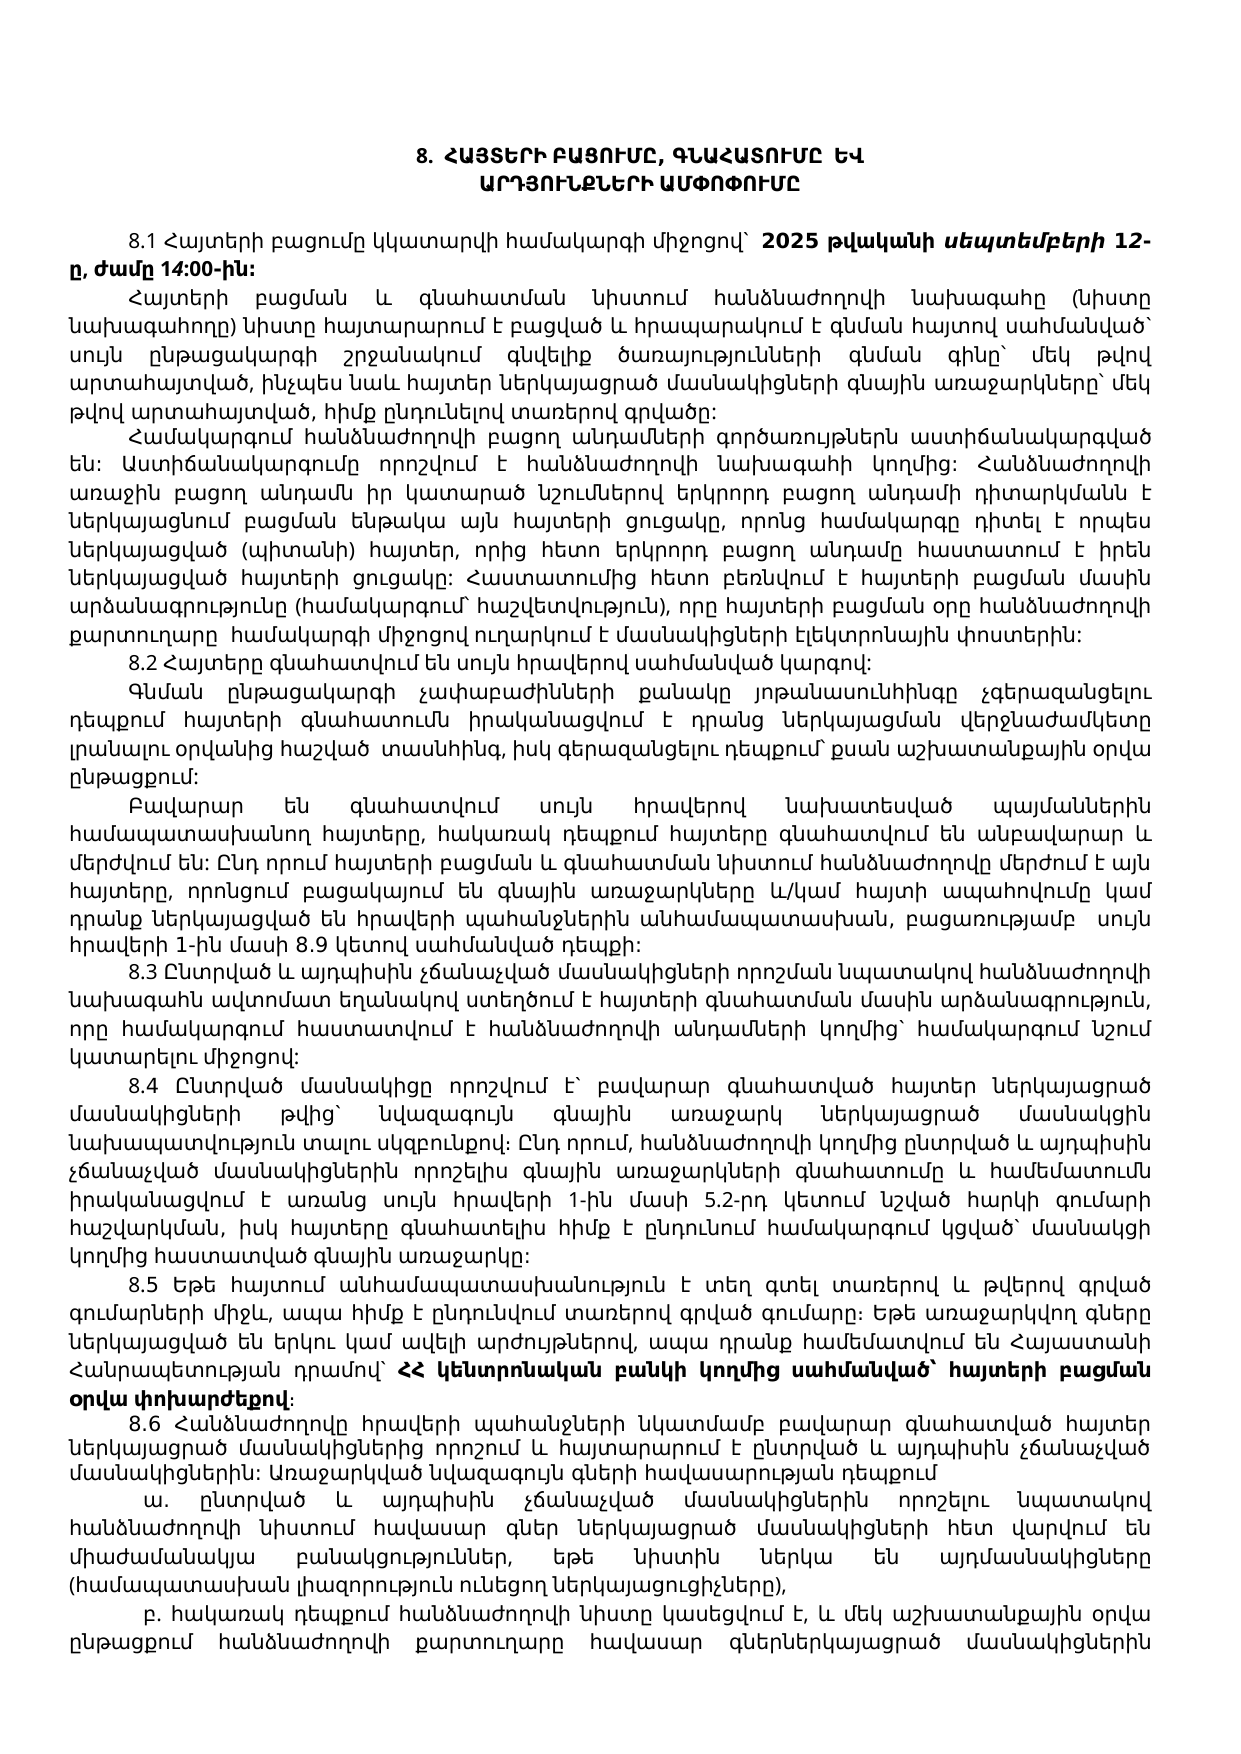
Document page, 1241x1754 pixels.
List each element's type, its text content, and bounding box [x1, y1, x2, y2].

text Գնման ընթացակարգի չափաբաժինների քանակը յոթանասունհինգը չգերազանցելու դեպքում հայտերի գնահատումն իրականացվում է դրանց ներկայացման վերջնաժամկետը լրանալու օրվանից հաշված տասնհինգ, իսկ գերազանցելու դեպքում՝ քսան աշխատանքային օրվա ընթացքում: [69, 677, 1152, 791]
text 8.2 Հայտերը գնահատվում են սույն հրավերով սահմանված կարգով: [69, 648, 1152, 677]
text 8.5 Եթե հայտում անհամապատասխանություն է տեղ գտել տառերով և թվերով գրված գումարների միջև, ապա հիմք է ընդունվում տառերով գրված գումարը։ Եթե առաջարկվող գները ներկայացված են երկու կամ ավելի արժույթներով, ապա դրանք համեմատվում են Հայաստանի Հանրապետության դրամով` ՀՀ կենտրոնական բանկի կողմից սահմանված՝ հայտերի բացման օրվա փոխարժեքով։ [69, 1270, 1152, 1412]
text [69, 1599, 1152, 1656]
text Բավարար են գնահատվում սույն հրավերով նախատեսված պայմաններին համապատասխանող հայտերը, հակառակ դեպքում հայտերը գնահատվում են անբավարար և մերժվում են: Ընդ որում հայտերի բացման և գնահատման նիստում հանձնաժողովը մերժում է այն հայտերը, որոնցում բացակայում են գնային առաջարկները և/կամ հայտի ապահովումը կամ դրանք ներկայացված են հրավերի պահանջներին անհամապատասխան, բացառությամբ սույն հրավերի 1-ին մասի 8.9 կետով սահմանված դեպքի: [69, 791, 1152, 957]
text Հայտերի բացման և գնահատման նիստում հանձնաժողովի նախագահը (նիստը նախագահողը) նիստը հայտարարում է բացված և հրապարակում է գնման հայտով սահմանված` սույն ընթացակարգի շրջանակում գնվելիք ծառայությունների գնման գինը՝ մեկ թվով արտահայտված, ինչպես նաև հայտեր ներկայացրած մասնակիցների գնային առաջարկները՝ մեկ թվով արտահայտված, հիմք ընդունելով տառերով գրվածը: [69, 283, 1152, 425]
text 8.3 Ընտրված և այդպիսին չճանաչված մասնակիցների որոշման նպատակով հանձնաժողովի նախագահն ավտոմատ եղանակով ստեղծում է հայտերի գնահատման մասին արձանագրություն, որը համակարգում հաստատվում է հանձնաժողովի անդամների կողմից` համակարգում նշում կատարելու միջոցով: [69, 957, 1152, 1071]
text 8.6 Հանձնաժողովը հրավերի պահանջների նկատմամբ բավարար գնահատված հայտեր ներկայացրած մասնակիցներից որոշում և հայտարարում է ընտրված և այդպիսին չճանաչված մասնակիցներին: Առաջարկված նվազագույն գների հավասարության դեպքում [69, 1412, 1152, 1485]
text 8.4 Ընտրված մասնակիցը որոշվում է` բավարար գնահատված հայտեր ներկայացրած մասնակիցների թվից` նվազագույն գնային առաջարկ ներկայացրած մասնակցին նախապատվություն տալու սկզբունքով։ Ընդ որում, հանձնաժողովի կողմից ընտրված և այդպիսին չճանաչված մասնակիցներին որոշելիս գնային առաջարկների գնահատումը և համեմատումն իրականացվում է առանց սույն հրավերի 1-ին մասի 5.2-րդ կետում նշված հարկի գումարի հաշվարկման, իսկ հայտերը գնահատելիս հիմք է ընդունում համակարգում կցված` մասնակցի կողմից հաստատված գնային առաջարկը: [69, 1071, 1152, 1270]
text 8. ՀԱՅՏԵՐԻ ԲԱՑՈՒՄԸ, ԳՆԱՀԱՏՈՒՄԸ ԵՎ [69, 141, 1152, 169]
text ԱՐԴՅՈՒՆՔՆԵՐԻ ԱՄՓՈՓՈՒՄԸ [69, 169, 1152, 198]
text ա. ընտրված և այդպիսին չճանաչված մասնակիցներին որոշելու նպատակով հանձնաժողովի նիստում հավասար գներ ներկայացրած մասնակիցների հետ վարվում են միաժամանակյա բանակցություններ, եթե նիստին ներկա են այդմասնակիցները (համապատասխան լիազորություն ունեցող ներկայացուցիչները), [69, 1485, 1152, 1599]
text 8.1 Հայտերի բացումը կկատարվի համակարգի միջոցով` 2025 թվականի սեպտեմբերի 12-ը, ժամը 14:00-ին։ [69, 226, 1152, 283]
text Համակարգում հանձնաժողովի բացող անդամների գործառույթներն աստիճանակարգված են: Աստիճանակարգումը որոշվում է հանձնաժողովի նախագահի կողմից: Հանձնաժողովի առաջին բացող անդամն իր կատարած նշումներով երկրորդ բացող անդամի դիտարկմանն է ներկայացնում բացման ենթակա այն հայտերի ցուցակը, որոնց համակարգը դիտել է որպես ներկայացված (պիտանի) հայտեր, որից հետո երկրորդ բացող անդամը հաստատում է իրեն ներկայացված հայտերի ցուցակը: Հաստատումից հետո բեռնվում է հայտերի բացման մասին արձանագրությունը (համակարգում՝ հաշվետվություն), որը հայտերի բացման օրը հանձնաժողովի քարտուղարը համակարգի միջոցով ուղարկում է մասնակիցների էլեկտրոնային փոստերին: [69, 425, 1152, 648]
